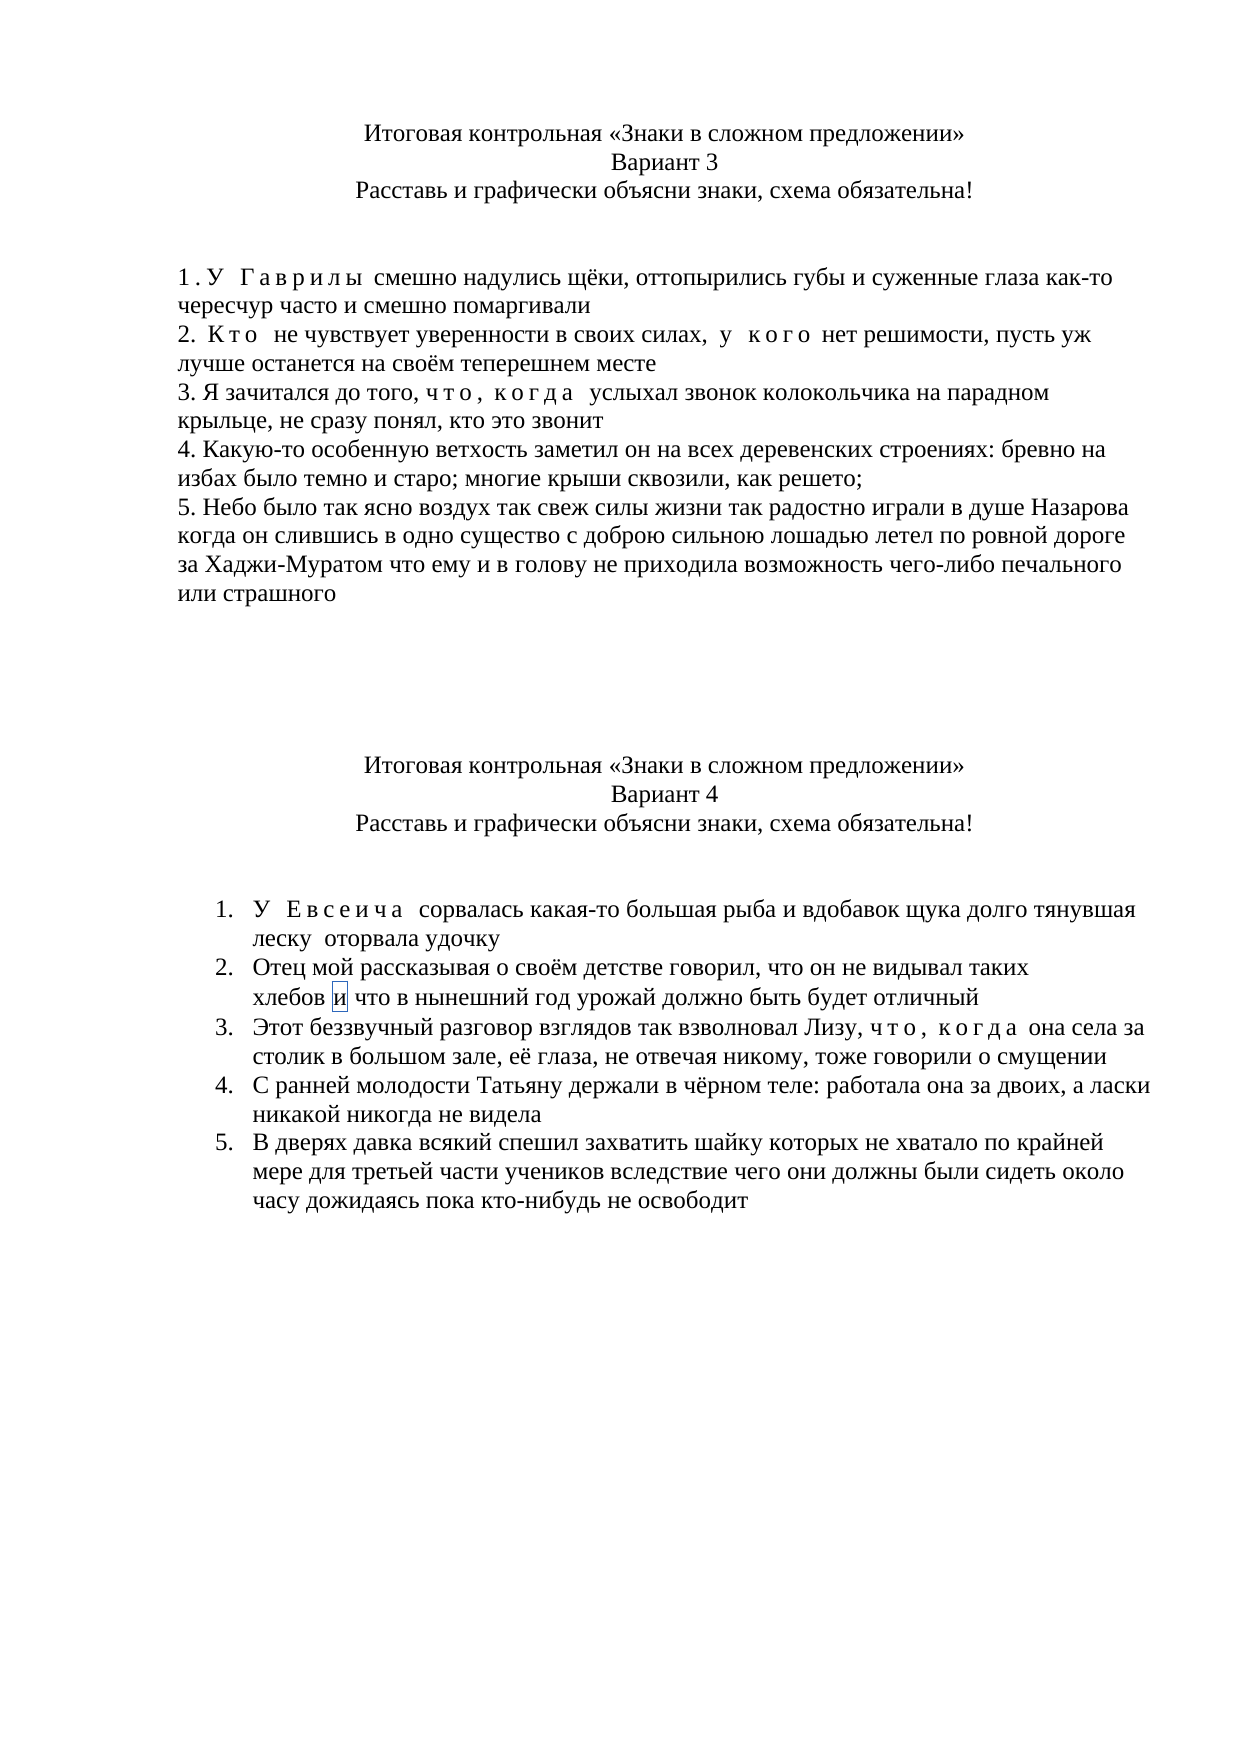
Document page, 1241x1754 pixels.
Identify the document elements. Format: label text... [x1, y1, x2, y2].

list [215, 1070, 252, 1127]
text Итоговая контрольная «Знаки в сложном предложении» [177, 751, 1152, 779]
list Этот беззвучный разговор взглядов так взволновал Лизу, что, когда она села за столик в большом зале, её глаза, не отвечая никому, тоже говорили о смущении [333, 1012, 1152, 1070]
text 1.У Гаврилы смешно надулись щёки, оттопырились губы и суженные глаза как-то чересчур часто и смешно помаргивали [591, 262, 1152, 319]
list Отец мой рассказывая о своём детстве говорил, что он не видывал таких хлебов и что в нынешний год урожай должно быть будет отличный [348, 952, 1152, 1012]
text 4. Какую-то особенную ветхость заметил он на всех деревенских строениях: бревно на избах было темно и старо; многие крыши сквозили, как решето; [863, 434, 1152, 492]
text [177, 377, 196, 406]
list С ранней молодости Татьяну держали в чёрном теле: работала она за двоих, а ласки никакой никогда не видела [548, 1070, 1152, 1127]
text Расставь и графически объясни знаки, схема обязательна! [177, 176, 1152, 204]
text Вариант 3 [177, 147, 1152, 176]
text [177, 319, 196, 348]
text 3. Я зачитался до того, что, когда услыхал звонок колокольчика на парадном крыльце, не сразу понял, кто это звонит [610, 377, 1152, 434]
text Итоговая контрольная «Знаки в сложном предложении» [177, 118, 1152, 147]
text 5. Небо было так ясно воздух так свеж силы жизни так радостно играли в душе Назарова когда он слившись в одно существо с доброю сильною лошадью летел по ровной дороге за Хаджи-Муратом что ему и в голову не приходила возможность чего-либо печального или страшного [336, 492, 1152, 607]
text Расставь и графически объясни знаки, схема обязательна! [177, 808, 1152, 837]
text 2. Кто не чувствует уверенности в своих силах, у кого нет решимости, пусть уж лучше останется на своём теперешнем месте [663, 319, 1152, 377]
list В дверях давка всякий спешил захватить шайку которых не хватало по крайней мере для третьей части учеников вследствие чего они должны были сидеть около часу дожидаясь пока кто-нибудь не освободит [215, 1127, 1152, 1214]
text Вариант 4 [177, 779, 1152, 808]
list У Евсеича сорвалась какая-то большая рыба и вдобавок щука долго тянувшая леску оторвала удочку [506, 894, 1152, 952]
